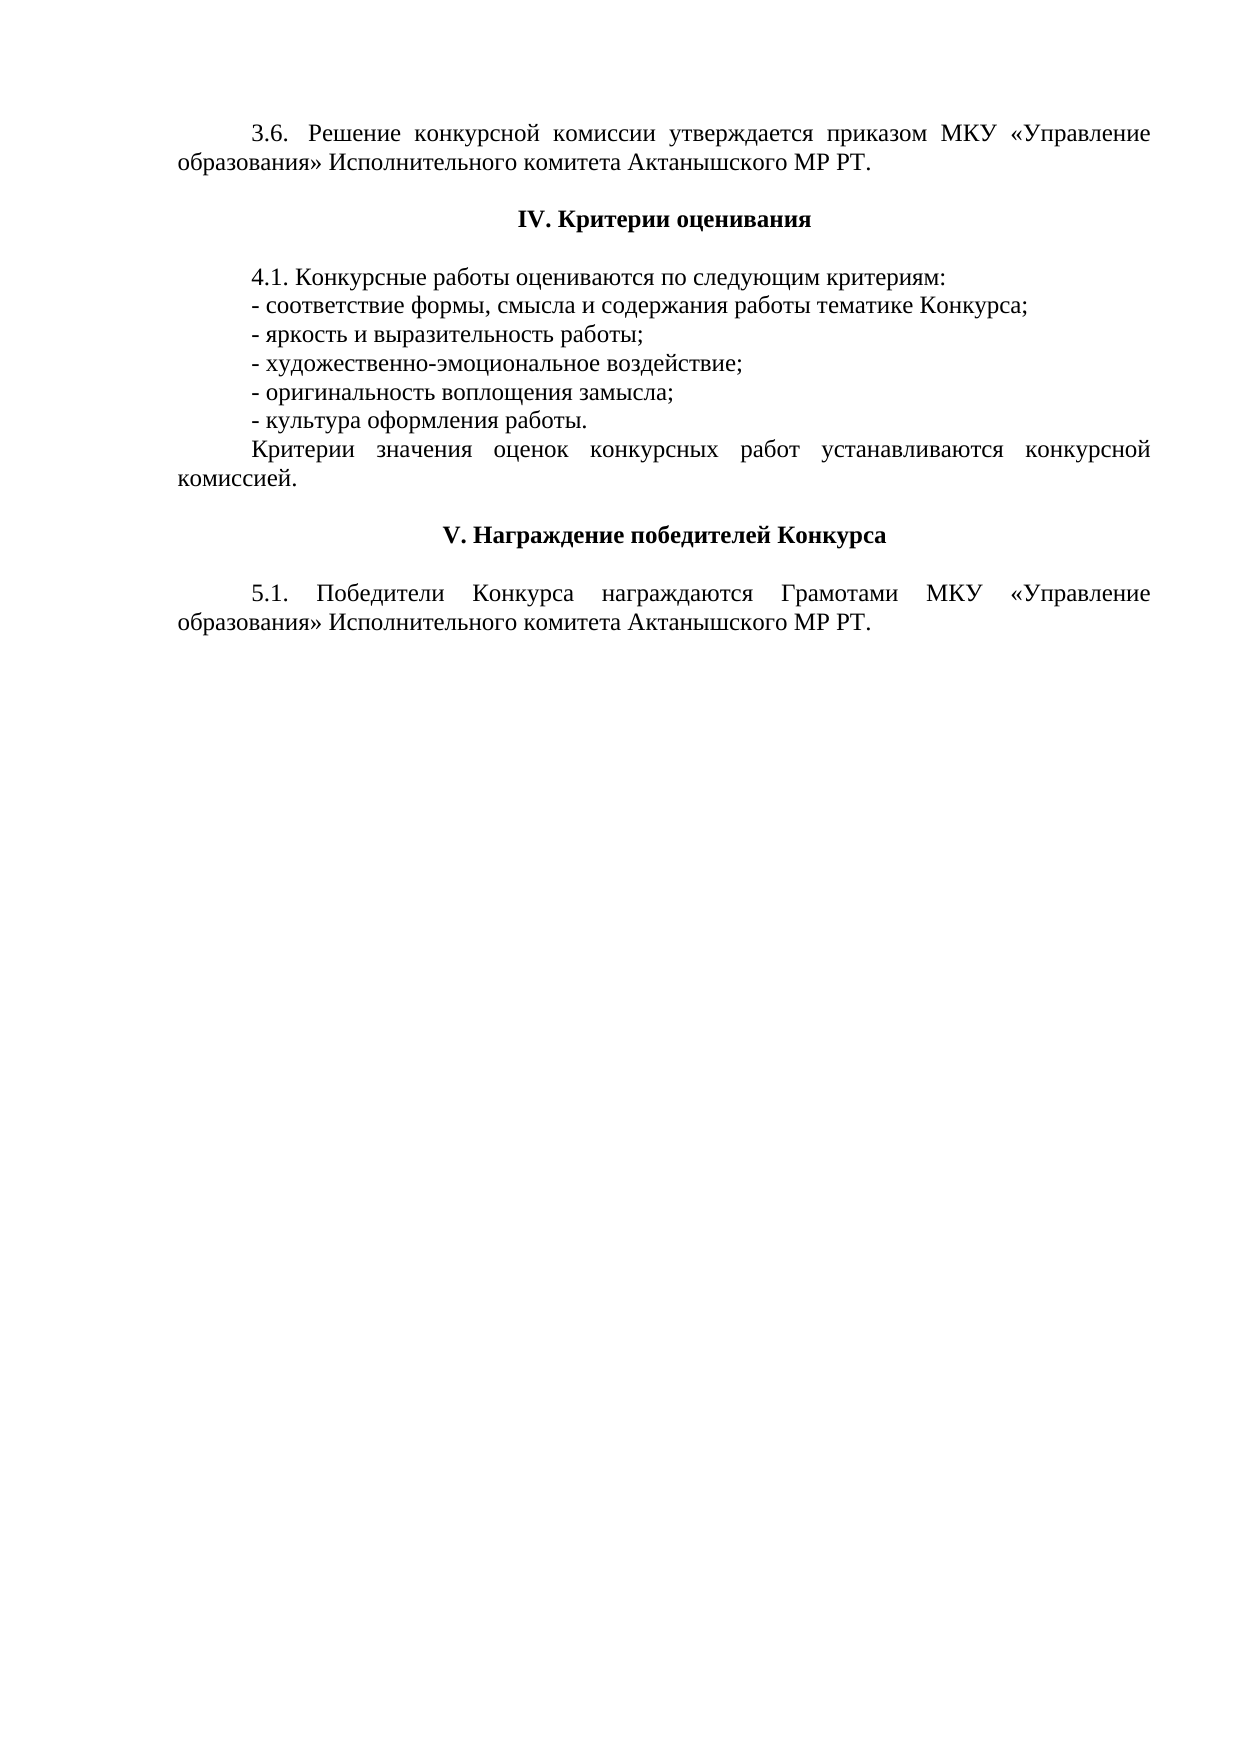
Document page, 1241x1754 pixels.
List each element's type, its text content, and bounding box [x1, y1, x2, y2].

text 5.1. Победители Конкурса награждаются Грамотами МКУ «Управление образования» Исполнительного комитета Актанышского МР РТ. [177, 578, 1152, 636]
text 3.6. Решение конкурсной комиссии утверждается приказом МКУ «Управление образования» Исполнительного комитета Актанышского МР РТ. [177, 118, 1152, 176]
text - соответствие формы, смысла и содержания работы тематике Конкурса; [177, 291, 1152, 319]
text 4.1. Конкурсные работы оцениваются по следующим критериям: [177, 262, 1152, 291]
text IV. Критерии оценивания [177, 204, 1152, 233]
text - яркость и выразительность работы; [177, 319, 1152, 348]
text - оригинальность воплощения замысла; [177, 377, 1152, 406]
text - художественно-эмоциональное воздействие; [177, 348, 1152, 377]
text Критерии значения оценок конкурсных работ устанавливаются конкурсной комиссией. [177, 434, 1152, 492]
text - культура оформления работы. [177, 406, 1152, 434]
text V. Награждение победителей Конкурса [177, 521, 1152, 549]
